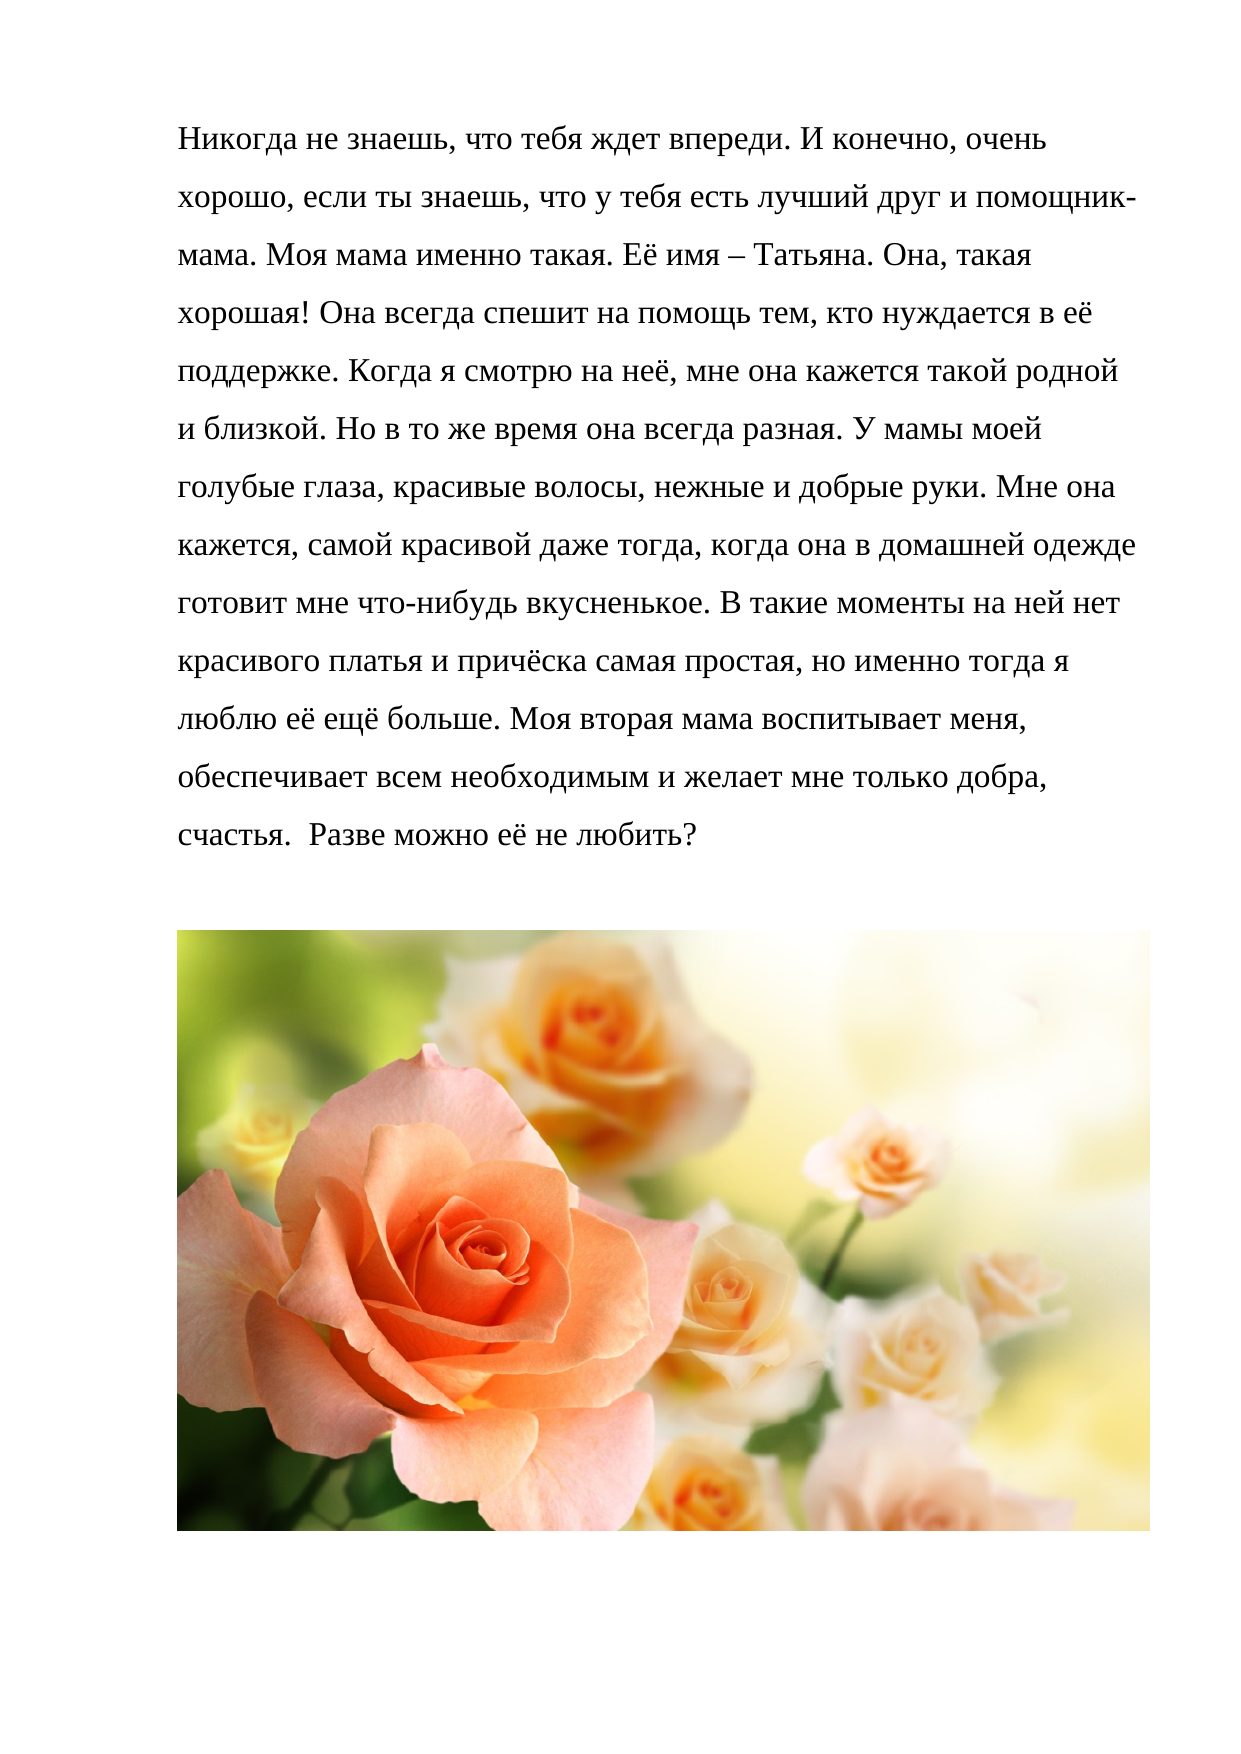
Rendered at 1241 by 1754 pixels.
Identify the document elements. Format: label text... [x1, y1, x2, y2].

text Никогда не знаешь, что тебя ждет впереди. И конечно, очень [177, 118, 1152, 156]
text голубые глаза, красивые волосы, нежные и добрые руки. Мне она [177, 466, 1152, 504]
text красивого платья и причёска самая простая, но именно тогда я [177, 640, 1152, 679]
text и близкой. Но в то же время она всегда разная. У мамы моей [177, 408, 1152, 447]
text люблю её ещё больше. Моя вторая мама воспитывает меня, [177, 698, 1152, 737]
text обеспечивает всем необходимым и желает мне только добра, [177, 756, 1152, 795]
text мама. Моя мама именно такая. Её имя – Татьяна. Она, такая [177, 234, 1152, 272]
text счастья. Разве можно её не любить? [177, 814, 1152, 853]
text кажется, самой красивой даже тогда, когда она в домашней одежде [177, 524, 1152, 563]
text поддержке. Когда я смотрю на неё, мне она кажется такой родной [177, 350, 1152, 388]
text готовит мне что-нибудь вкусненькое. В такие моменты на ней нет [177, 582, 1152, 621]
text хорошая! Она всегда спешит на помощь тем, кто нуждается в её [177, 292, 1152, 331]
text хорошо, если ты знаешь, что у тебя есть лучший друг и помощник- [177, 176, 1152, 214]
picture [177, 930, 1150, 1531]
